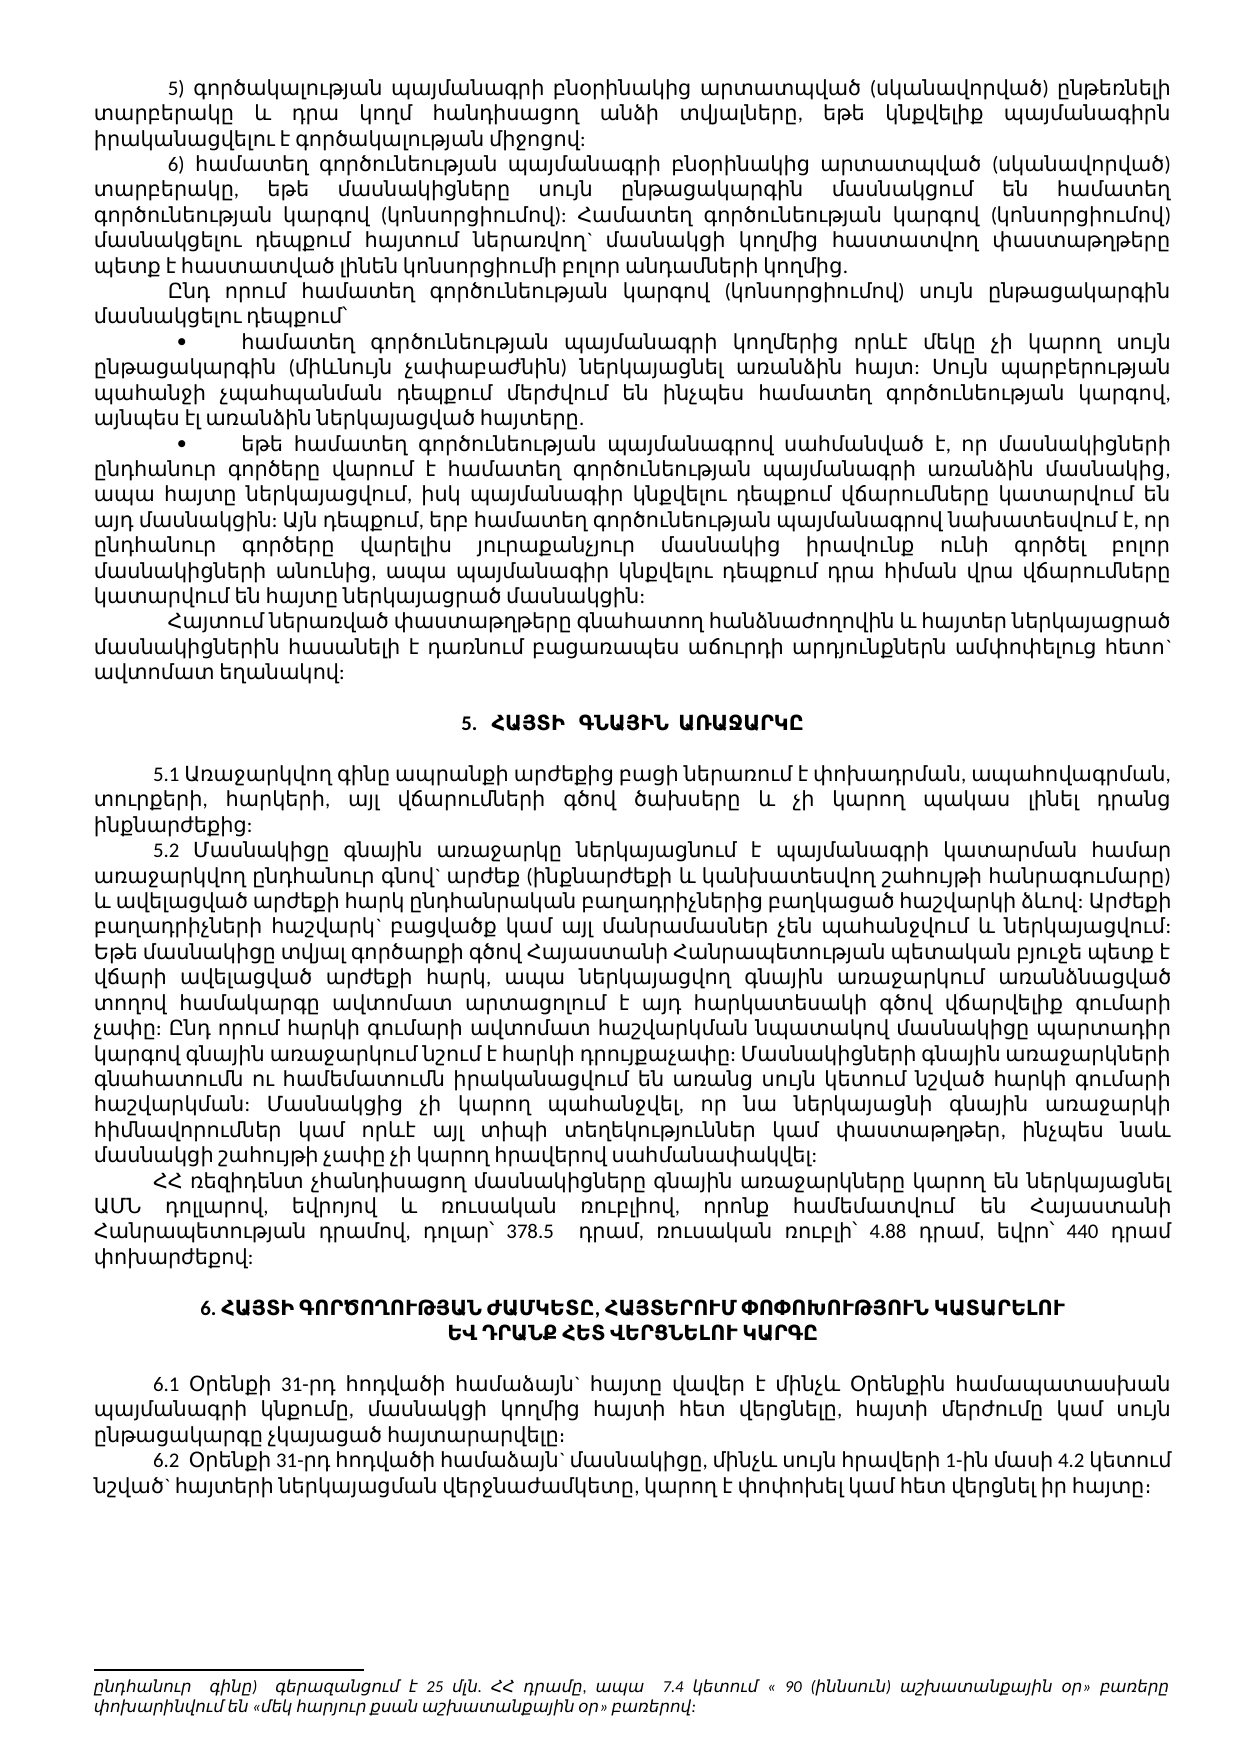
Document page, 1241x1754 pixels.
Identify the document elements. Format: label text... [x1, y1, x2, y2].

list եթե համատեղ գործունեության պայմանագրով սահմանված է, որ մասնակիցների ընդհանուր գործերը վարում է համատեղ գործունեության պայմանագրի առանձին մասնակից, ապա հայտը ներկայացվում, իսկ պայմանագիր կնքվելու դեպքում վճարումները կատարվում են այդ մասնակցին: Այն դեպքում, երբ համատեղ գործունեության պայմանագրով նախատեսվում է, որ ընդհանուր գործերը վարելիս յուրաքանչյուր մասնակից իրավունք ունի գործել բոլոր մասնակիցների անունից, ապա պայմանագիր կնքվելու դեպքում դրա հիման վրա վճարումները կատարվում են հայտը ներկայացրած մասնակցին: [94, 431, 1171, 609]
text 5. ՀԱՅՏԻ ԳՆԱՅԻՆ ԱՌԱՋԱՐԿԸ [94, 710, 1171, 736]
list համատեղ գործունեության պայմանագրի կողմերից որևէ մեկը չի կարող սույն ընթացակարգին (միևնույն չափաբաժնին) ներկայացնել առանձին հայտ: Սույն պարբերության պահանջի չպահպանման դեպքում մերժվում են ինչպես համատեղ գործունեության կարգով, այնպես էլ առանձին ներկայացված հայտերը. [94, 329, 1171, 431]
text 6) համատեղ գործունեության պայմանագրի բնօրինակից արտատպված (սկանավորված) տարբերակը, եթե մասնակիցները սույն ընթացակարգին մասնակցում են համատեղ գործունեության կարգով (կոնսորցիումով): Համատեղ գործունեության կարգով (կոնսորցիումով) մասնակցելու դեպքում հայտում ներառվող` մասնակցի կողմից հաստատվող փաստաթղթերը պետք է հաստատված լինեն կոնսորցիումի բոլոր անդամների կողմից. [94, 151, 1171, 278]
text 6.2 Օրենքի 31-րդ հոդվածի համաձայն` մասնակիցը, մինչև սույն հրավերի 1-ին մասի 4.2 կետում նշված` հայտերի ներկայացման վերջնաժամկետը, կարող է փոփոխել կամ հետ վերցնել իր հայտը։ [94, 1447, 1171, 1498]
text 5.2 Մասնակիցը գնային առաջարկը ներկայացնում է պայմանագրի կատարման համար առաջարկվող ընդհանուր գնով` արժեք (ինքնարժեքի և կանխատեսվող շահույթի հանրագումարը) և ավելացված արժեքի հարկ ընդհանրական բաղադրիչներից բաղկացած հաշվարկի ձևով: Արժեքի բաղադրիչների հաշվարկ` բացվածք կամ այլ մանրամասներ չեն պահանջվում և ներկայացվում: Եթե մասնակիցը տվյալ գործարքի գծով Հայաստանի Հանրապետության պետական բյուջե պետք է վճարի ավելացված արժեքի հարկ, ապա ներկայացվող գնային առաջարկում առանձնացված տողով համակարգը ավտոմատ արտացոլում է այդ հարկատեսակի գծով վճարվելիք գումարի չափը: Ընդ որում հարկի գումարի ավտոմատ հաշվարկման նպատակով մասնակիցը պարտադիր կարգով գնային առաջարկում նշում է հարկի դրույքաչափը: Մասնակիցների գնային առաջարկների գնահատումն ու համեմատումն իրականացվում են առանց սույն կետում նշված հարկի գումարի հաշվարկման: Մասնակցից չի կարող պահանջվել, որ նա ներկայացնի գնային առաջարկի հիմնավորումներ կամ որևէ այլ տիպի տեղեկություններ կամ փաստաթղթեր, ինչպես նաև մասնակցի շահույթի չափը չի կարող հրավերով սահմանափակվել: [94, 837, 1171, 1168]
text 6. ՀԱՅՏԻ ԳՈՐԾՈՂՈՒԹՅԱՆ ԺԱՄԿԵՏԸ, ՀԱՅՏԵՐՈՒՄ ՓՈՓՈԽՈՒԹՅՈՒՆ ԿԱՏԱՐԵԼՈՒ [94, 1295, 1171, 1320]
text Հայտում ներառված փաստաթղթերը գնահատող հանձնաժողովին և հայտեր ներկայացրած մասնակիցներին հասանելի է դառնում բացառապես աճուրդի արդյունքներն ամփոփելուց հետո` ավտոմատ եղանակով: [94, 609, 1171, 685]
text 6.1 Օրենքի 31-րդ հոդվածի համաձայն` հայտը վավեր է մինչև Օրենքին համապատասխան պայմանագրի կնքումը, մասնակցի կողմից հայտի հետ վերցնելը, հայտի մերժումը կամ սույն ընթացակարգը չկայացած հայտարարվելը։ [94, 1371, 1171, 1447]
text 5.1 Առաջարկվող գինը ապրանքի արժեքից բացի ներառում է փոխադրման, ապահովագրման, տուրքերի, հարկերի, այլ վճարումների գծով ծախսերը և չի կարող պակաս լինել դրանց ինքնարժեքից: [94, 761, 1171, 837]
text 5) գործակալության պայմանագրի բնօրինակից արտատպված (սկանավորված) ընթեռնելի տարբերակը և դրա կողմ հանդիսացող անձի տվյալները, եթե կնքվելիք պայմանագիրն իրականացվելու է գործակալության միջոցով: [94, 75, 1171, 151]
text ՀՀ ռեզիդենտ չհանդիսացող մասնակիցները գնային առաջարկները կարող են ներկայացնել ԱՄՆ դոլլարով, եվրոյով և ռուսական ռուբլիով, որոնք համեմատվում են Հայաստանի Հանրապետության դրամով, դոլար՝ 378.5 դրամ, ռուսական ռուբլի՝ 4.88 դրամ, եվրո՝ 440 դրամ փոխարժեքով: [94, 1168, 1171, 1269]
text Ընդ որում համատեղ գործունեության կարգով (կոնսորցիումով) սույն ընթացակարգին մասնակցելու դեպքում՝ [94, 278, 1171, 329]
text ԵՎ ԴՐԱՆՔ ՀԵՏ ՎԵՐՑՆԵԼՈՒ ԿԱՐԳԸ [94, 1320, 1171, 1346]
